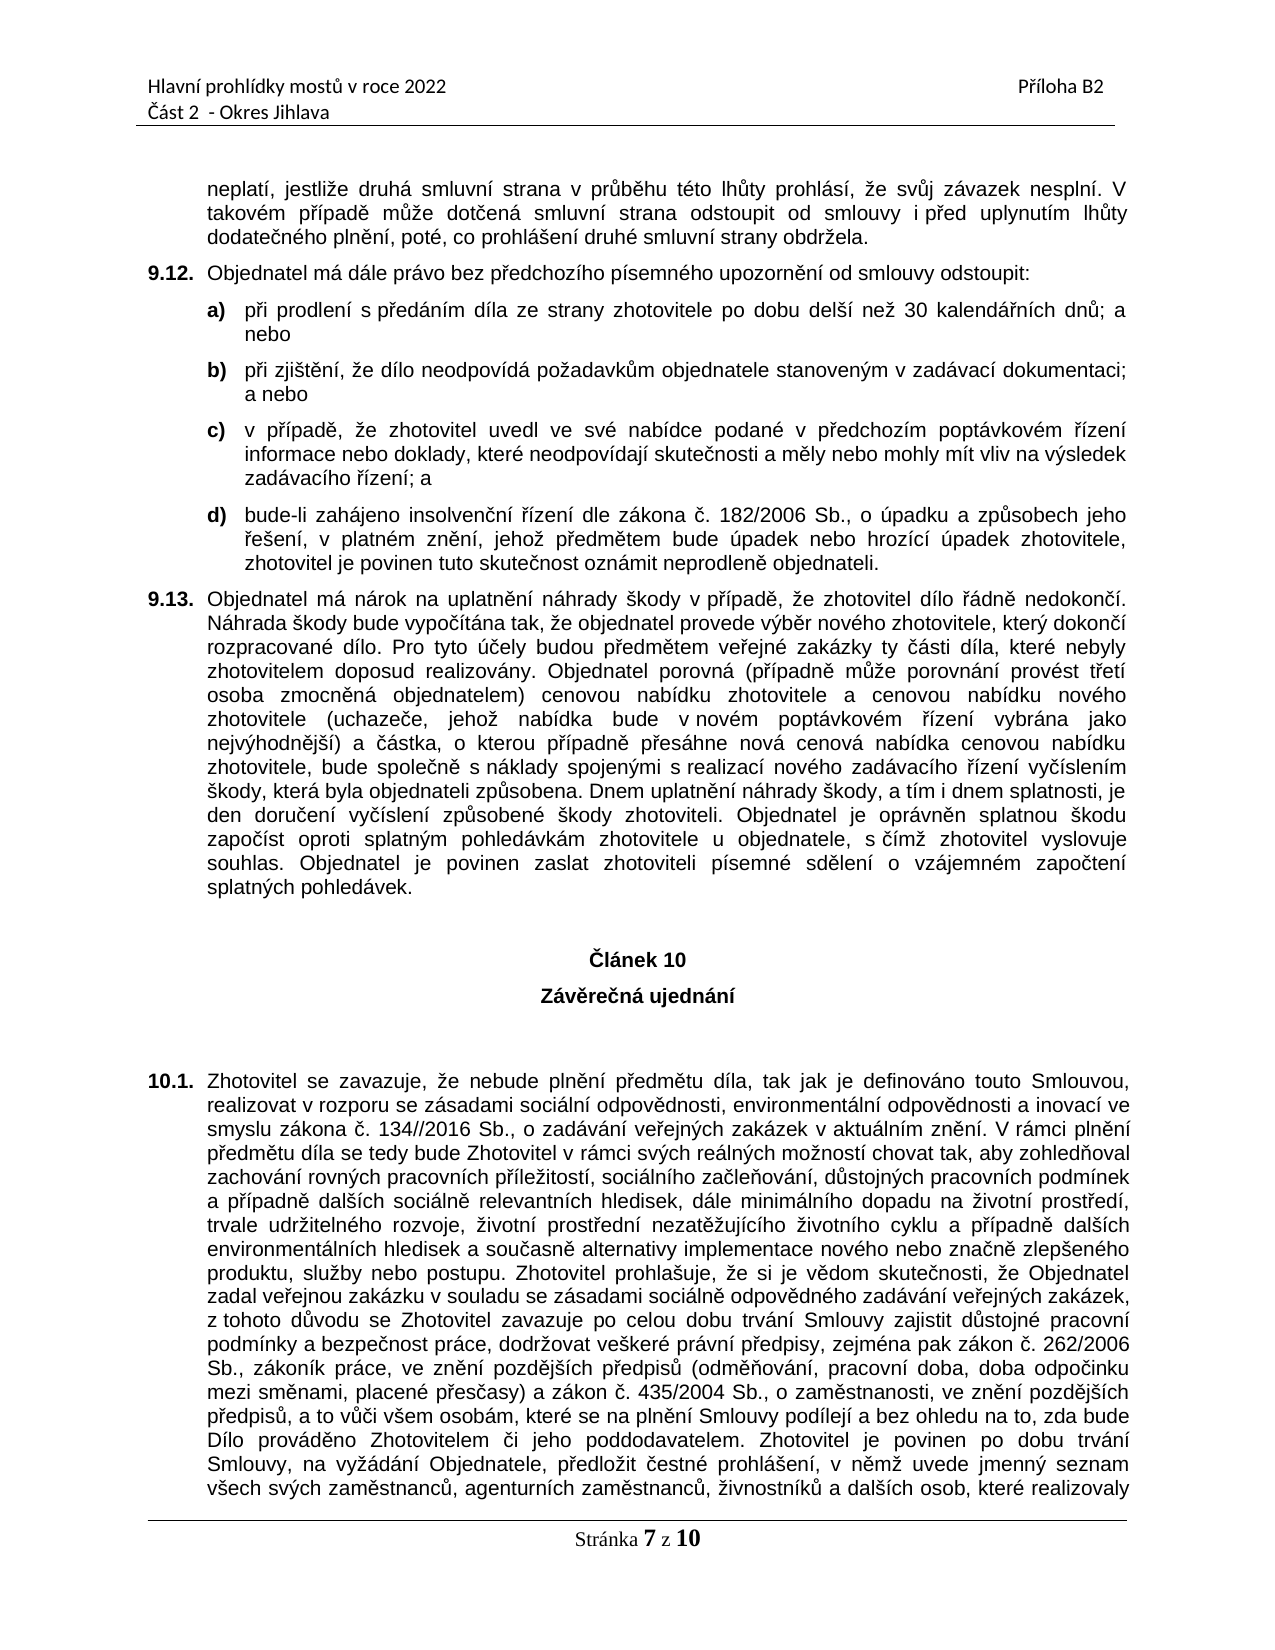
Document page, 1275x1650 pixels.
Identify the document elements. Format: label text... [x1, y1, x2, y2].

list při zjištění, že dílo neodpovídá požadavkům objednatele stanoveným v zadávací dokumentaci; a nebo [207, 358, 1127, 406]
text Závěrečná ujednání [148, 984, 1127, 1008]
text Článek 10 [148, 947, 1127, 971]
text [207, 177, 1127, 248]
list Objednatel má dále právo bez předchozího písemného upozornění od smlouvy odstoupit: [148, 261, 1127, 285]
list v případě, že zhotovitel uvedl ve své nabídce podané v předchozím poptávkovém řízení informace nebo doklady, které neodpovídají skutečnosti a měly nebo mohly mít vliv na výsledek zadávacího řízení; a [207, 418, 1127, 490]
list při prodlení s předáním díla ze strany zhotovitele po dobu delší než 30 kalendářních dnů; a nebo [207, 297, 1127, 345]
list bude-li zahájeno insolvenční řízení dle zákona č. 182/2006 Sb., o úpadku a způsobech jeho řešení, v platném znění, jehož předmětem bude úpadek nebo hrozící úpadek zhotovitele, zhotovitel je povinen tuto skutečnost oznámit neprodleně objednateli. [207, 503, 1127, 574]
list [148, 1069, 1131, 1500]
list Objednatel má nárok na uplatnění náhrady škody v případě, že zhotovitel dílo řádně nedokončí. Náhrada škody bude vypočítána tak, že objednatel provede výběr nového zhotovitele, který dokončí rozpracované dílo. Pro tyto účely budou předmětem veřejné zakázky ty části díla, které nebyly zhotovitelem doposud realizovány. Objednatel porovná (případně může porovnání provést třetí osoba zmocněná objednatelem) cenovou nabídku zhotovitele a cenovou nabídku nového zhotovitele (uchazeče, jehož nabídka bude v novém poptávkovém řízení vybrána jako nejvýhodnější) a částka, o kterou případně přesáhne nová cenová nabídka cenovou nabídku zhotovitele, bude společně s náklady spojenými s realizací nového zadávacího řízení vyčíslením škody, která byla objednateli způsobena. Dnem uplatnění náhrady škody, a tím i dnem splatnosti, je den doručení vyčíslení způsobené škody zhotoviteli. Objednatel je oprávněn splatnou škodu započíst oproti splatným pohledávkám zhotovitele u objednatele, s čímž zhotovitel vyslovuje souhlas. Objednatel je povinen zaslat zhotoviteli písemné sdělení o vzájemném započtení splatných pohledávek. [148, 587, 1127, 898]
